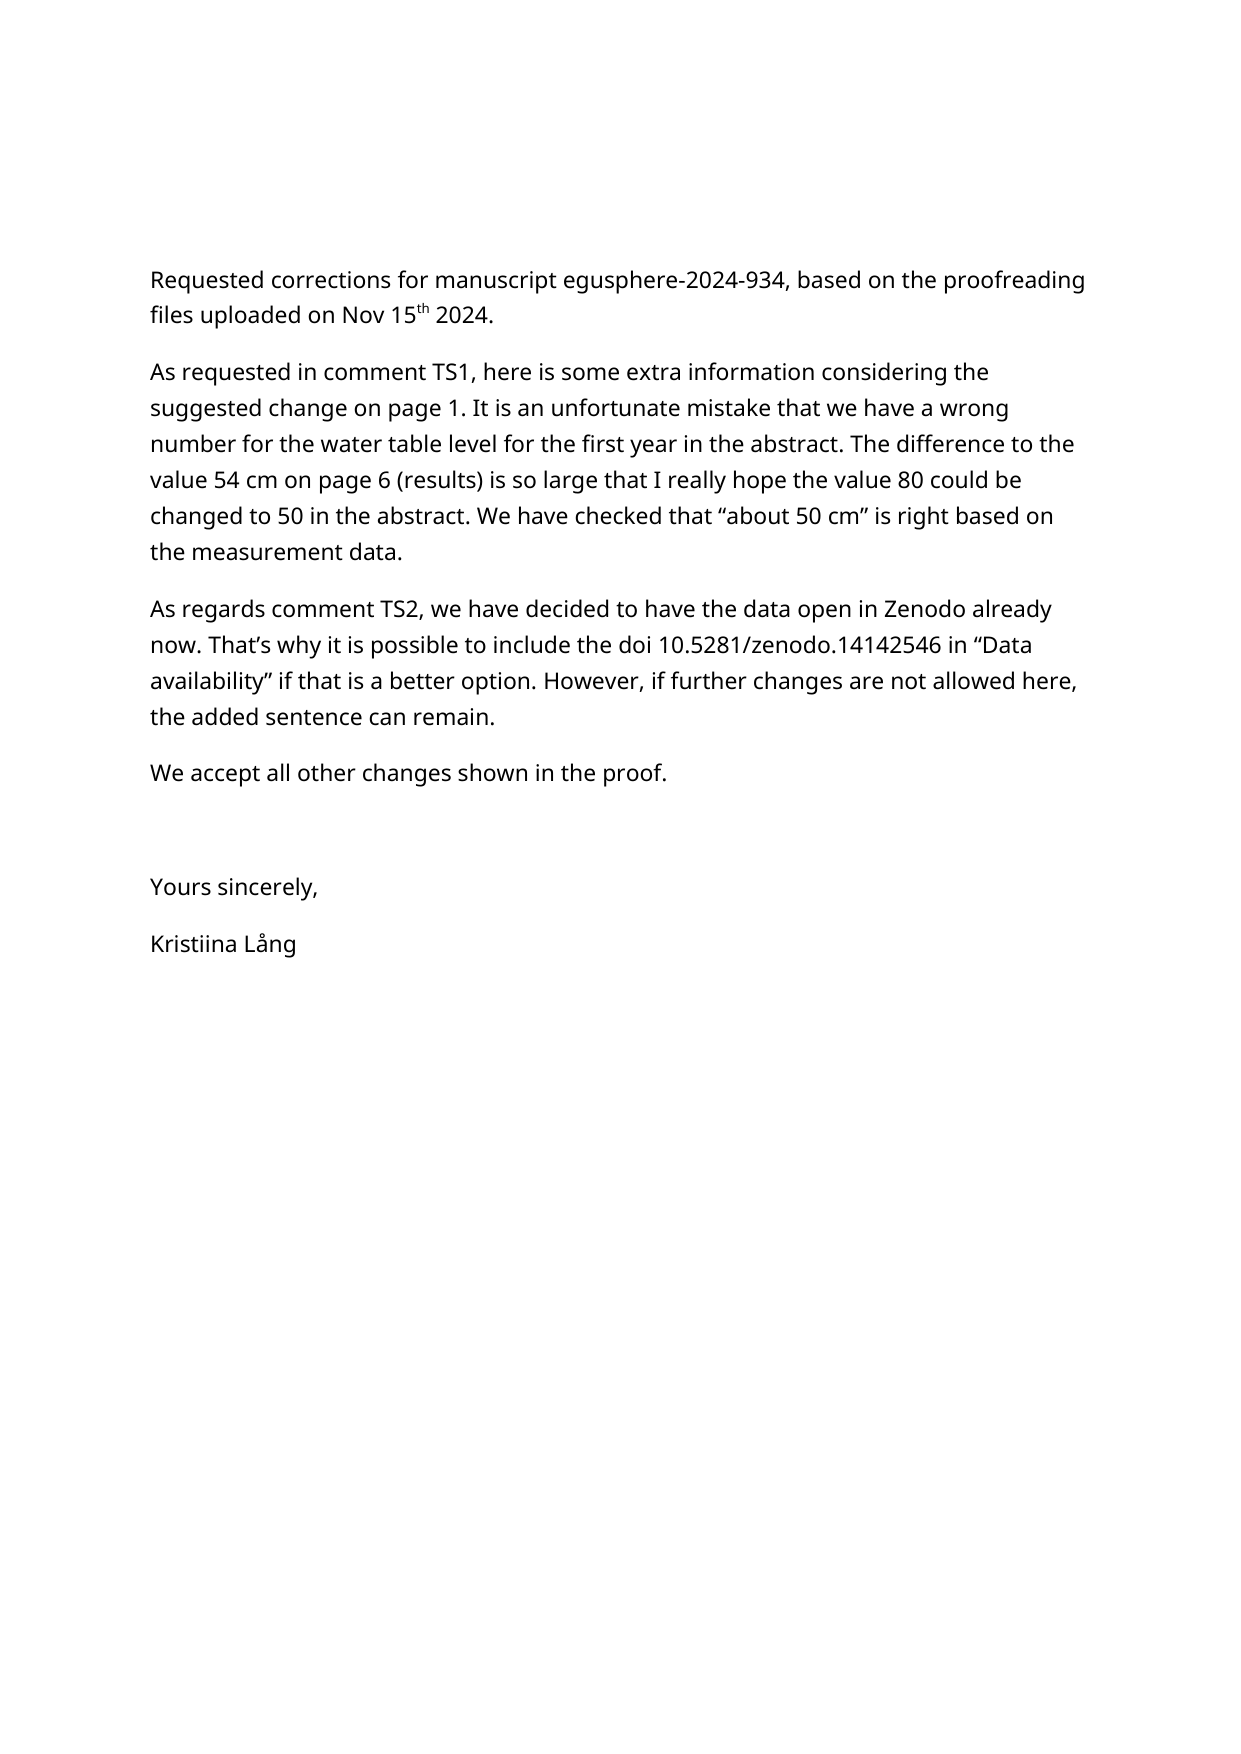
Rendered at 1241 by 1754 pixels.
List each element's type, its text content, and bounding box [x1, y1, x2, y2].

text As regards comment TS2, we have decided to have the data open in Zenodo already now. That’s why it is possible to include the doi 10.5281/zenodo.14142546 in “Data availability” if that is a better option. However, if further changes are not allowed here, the added sentence can remain. [150, 593, 1090, 732]
text We accept all other changes shown in the proof. [150, 757, 1090, 788]
text Yours sincerely, [150, 871, 1090, 902]
text As requested in comment TS1, here is some extra information considering the suggested change on page 1. It is an unfortunate mistake that we have a wrong number for the water table level for the first year in the abstract. The difference to the value 54 cm on page 6 (results) is so large that I really hope the value 80 could be changed to 50 in the abstract. We have checked that “about 50 cm” is right based on the measurement data. [150, 356, 1090, 567]
text Requested corrections for manuscript egusphere-2024-934, based on the proofreading files uploaded on Nov 15th 2024. [150, 263, 1090, 331]
text Kristiina Lång [150, 928, 1090, 959]
